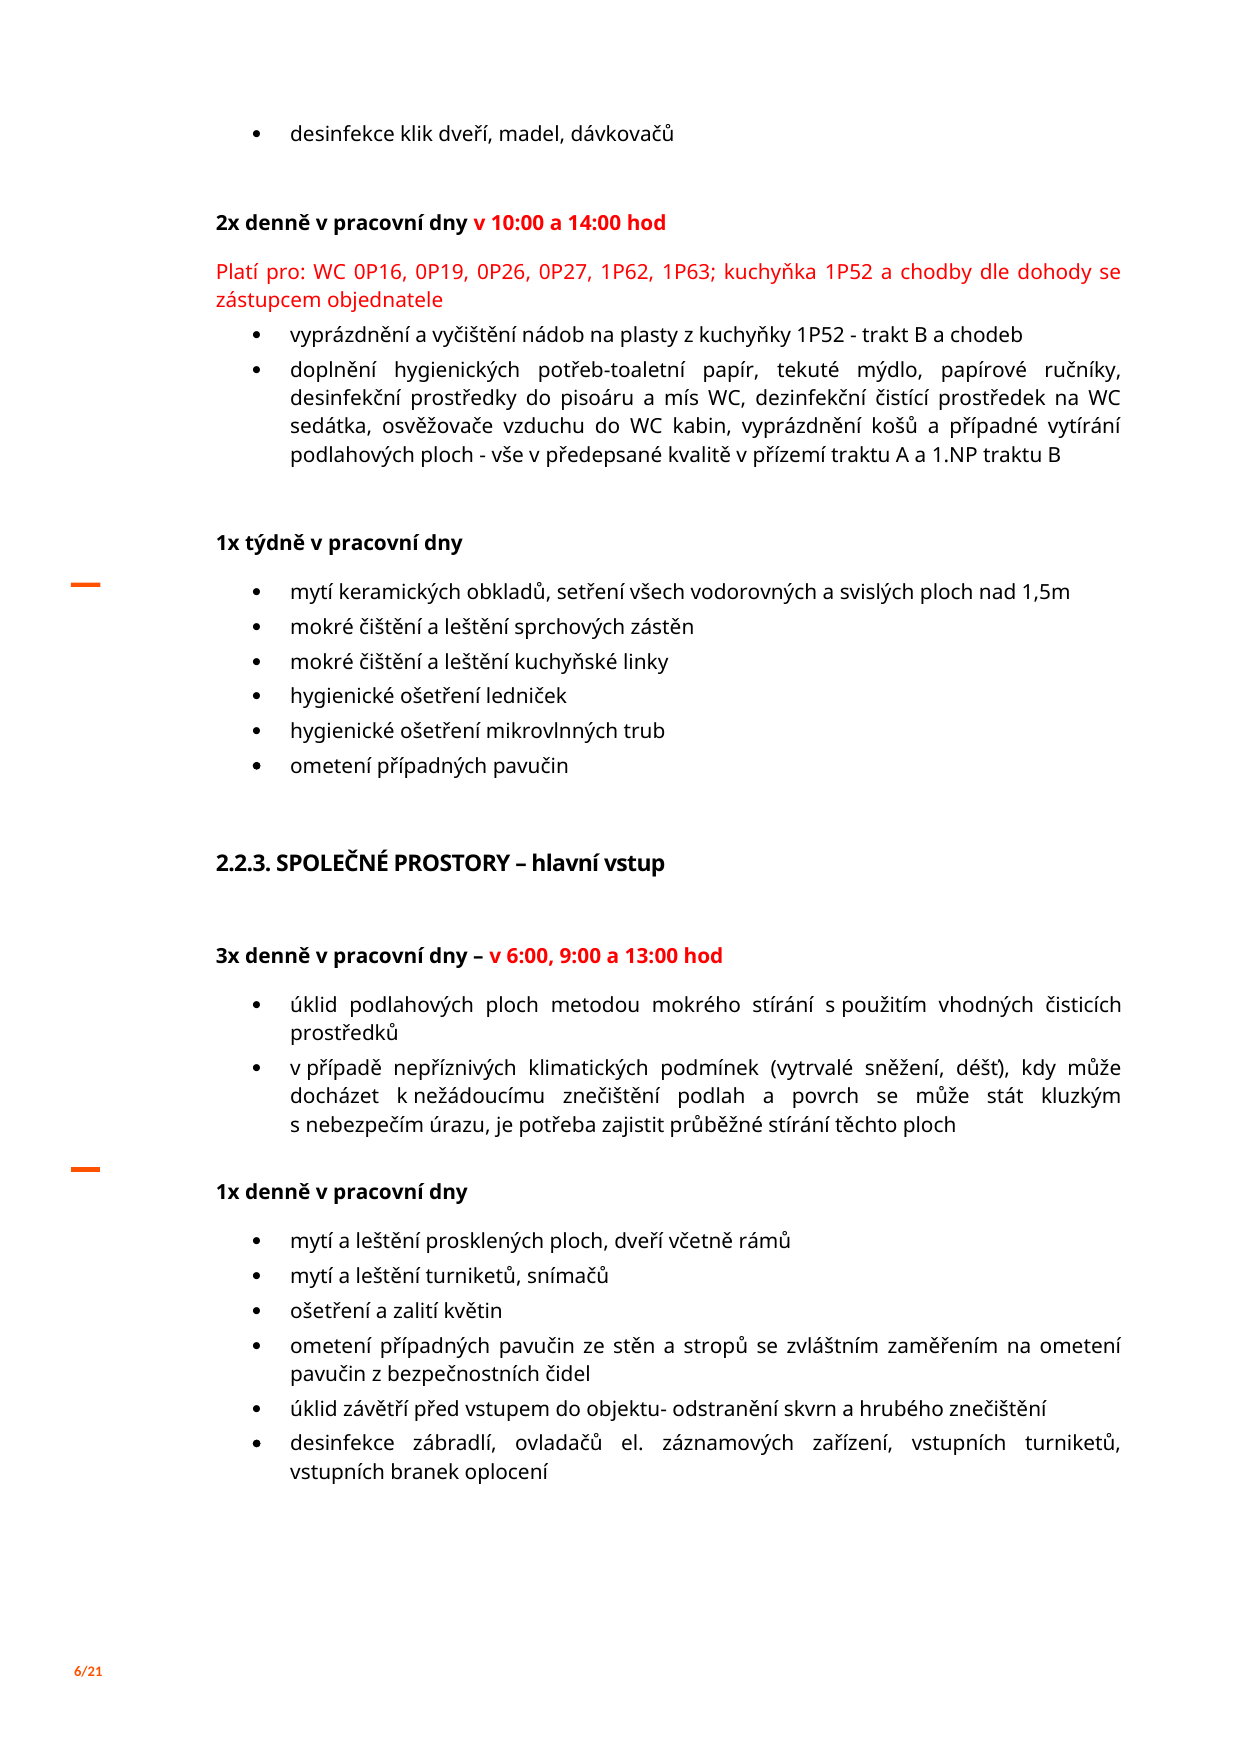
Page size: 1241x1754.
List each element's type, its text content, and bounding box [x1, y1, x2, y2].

text 1x týdně v pracovní dny [216, 528, 1122, 557]
list doplnění hygienických potřeb-toaletní papír, tekuté mýdlo, papírové ručníky, desinfekční prostředky do pisoáru a mís WC, dezinfekční čistící prostředek na WC sedátka, osvěžovače vzduchu do WC kabin, vyprázdnění košů a případné vytírání podlahových ploch - vše v předepsané kvalitě v přízemí traktu A a 1.NP traktu B [253, 355, 1122, 468]
list úklid podlahových ploch metodou mokrého stírání s použitím vhodných čisticích prostředků [253, 990, 1122, 1047]
list ometení případných pavučin [253, 751, 1122, 779]
list ometení případných pavučin ze stěn a stropů se zvláštním zaměřením na ometení pavučin z bezpečnostních čidel [253, 1331, 1122, 1388]
list úklid závětří před vstupem do objektu- odstranění skvrn a hrubého znečištění [253, 1394, 1122, 1422]
text 1x denně v pracovní dny [216, 1177, 1122, 1206]
list mokré čištění a leštění sprchových zástěn [253, 612, 1122, 641]
list mytí keramických obkladů, setření všech vodorovných a svislých ploch nad 1,5m [253, 577, 1122, 606]
list desinfekce zábradlí, ovladačů el. záznamových zařízení, vstupních turniketů, vstupních branek oplocení [253, 1428, 1122, 1485]
list desinfekce klik dveří, madel, dávkovačů [253, 119, 1122, 148]
list hygienické ošetření mikrovlnných trub [253, 716, 1122, 744]
list mytí a leštění prosklených ploch, dveří včetně rámů [253, 1227, 1122, 1255]
text 3x denně v pracovní dny – v 6:00, 9:00 a 13:00 hod [216, 941, 1122, 969]
text Platí pro: WC 0P16, 0P19, 0P26, 0P27, 1P62, 1P63; kuchyňka 1P52 a chodby dle dohody se zástupcem objednatele [216, 257, 1122, 314]
list v případě nepříznivých klimatických podmínek (vytrvalé sněžení, déšť), kdy může docházet k nežádoucímu znečištění podlah a povrch se může stát kluzkým s nebezpečím úrazu, je potřeba zajistit průběžné stírání těchto ploch [253, 1053, 1122, 1138]
subtitle 2.2.3. SPOLEČNÉ PROSTORY – hlavní vstup [216, 847, 1122, 878]
list mytí a leštění turniketů, snímačů [253, 1261, 1122, 1290]
list hygienické ošetření ledniček [253, 681, 1122, 710]
text 2x denně v pracovní dny v 10:00 a 14:00 hod [216, 208, 1122, 236]
list vyprázdnění a vyčištění nádob na plasty z kuchyňky 1P52 - trakt B a chodeb [253, 320, 1122, 348]
list mokré čištění a leštění kuchyňské linky [253, 647, 1122, 675]
list ošetření a zalití květin [253, 1296, 1122, 1324]
